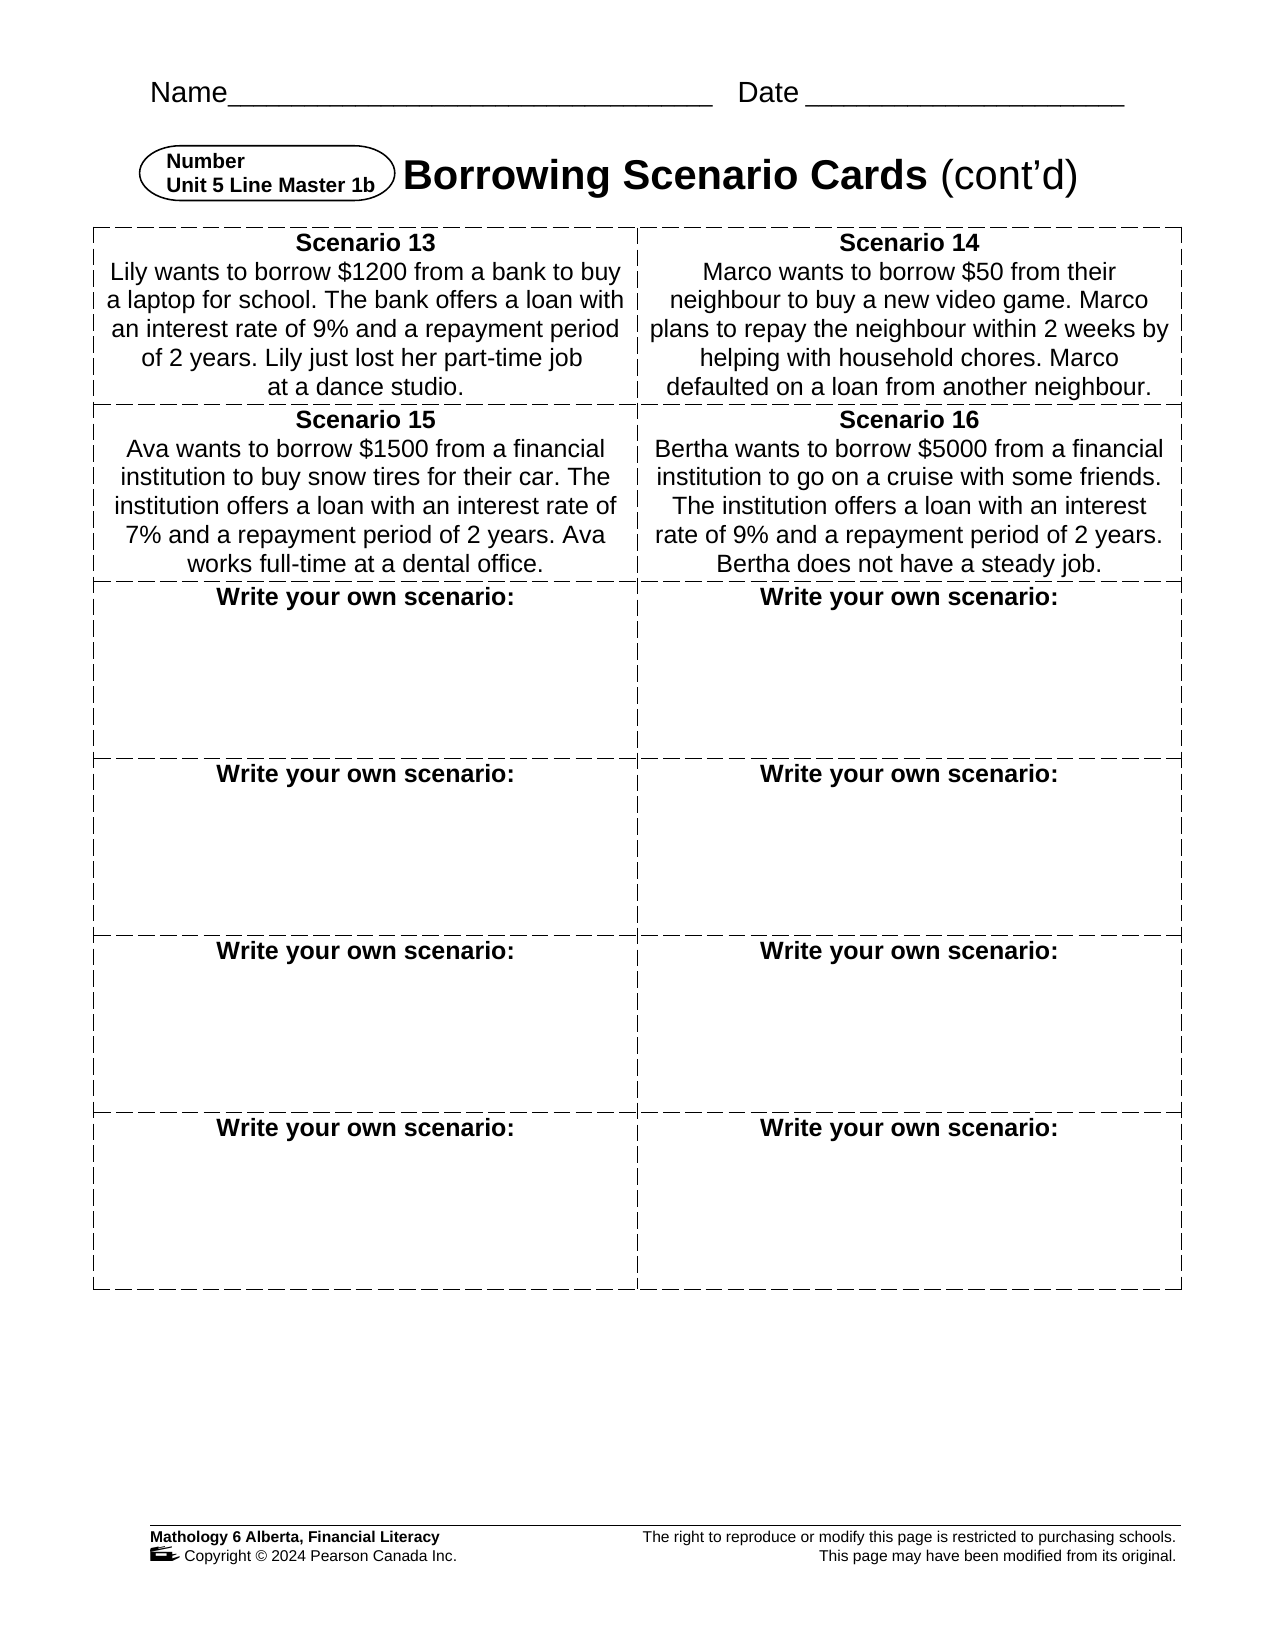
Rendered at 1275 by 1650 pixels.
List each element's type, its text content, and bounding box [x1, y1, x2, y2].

table_cell Scenario 15 Ava wants to borrow $1500 from a financial institution to buy snow tires for their car. The institution offers a loan with an interest rate of 7% and a repayment period of 2 years. Ava works full-time at a dental office. [94, 404, 637, 581]
table_cell Write your own scenario: [94, 581, 637, 758]
table_header Scenario 14 Marco wants to borrow $50 from their neighbour to buy a new video game. Marco plans to repay the neighbour within 2 weeks by helping with household chores. Marco defaulted on a loan from another neighbour. [638, 227, 1181, 404]
table_cell Write your own scenario: [638, 581, 1181, 758]
table_cell Write your own scenario: [94, 1112, 637, 1289]
table_cell Write your own scenario: [638, 935, 1181, 1112]
text Borrowing Scenario Cards (cont’d) [376, 150, 1181, 198]
table_cell Write your own scenario: [94, 758, 637, 935]
table_cell Scenario 16 Bertha wants to borrow $5000 from a financial institution to go on a cruise with some friends. The institution offers a loan with an interest rate of 9% and a repayment period of 2 years. Bertha does not have a steady job. [638, 404, 1181, 581]
table_cell Write your own scenario: [638, 758, 1181, 935]
picture [150, 1546, 180, 1561]
table_cell Write your own scenario: [638, 1112, 1181, 1289]
table_header Scenario 13 Lily wants to borrow $1200 from a bank to buy a laptop for school. The bank offers a loan with an interest rate of 9% and a repayment period of 2 years. Lily just lost her part-time job at a dance studio. [94, 227, 637, 404]
table_cell Write your own scenario: [94, 935, 637, 1112]
